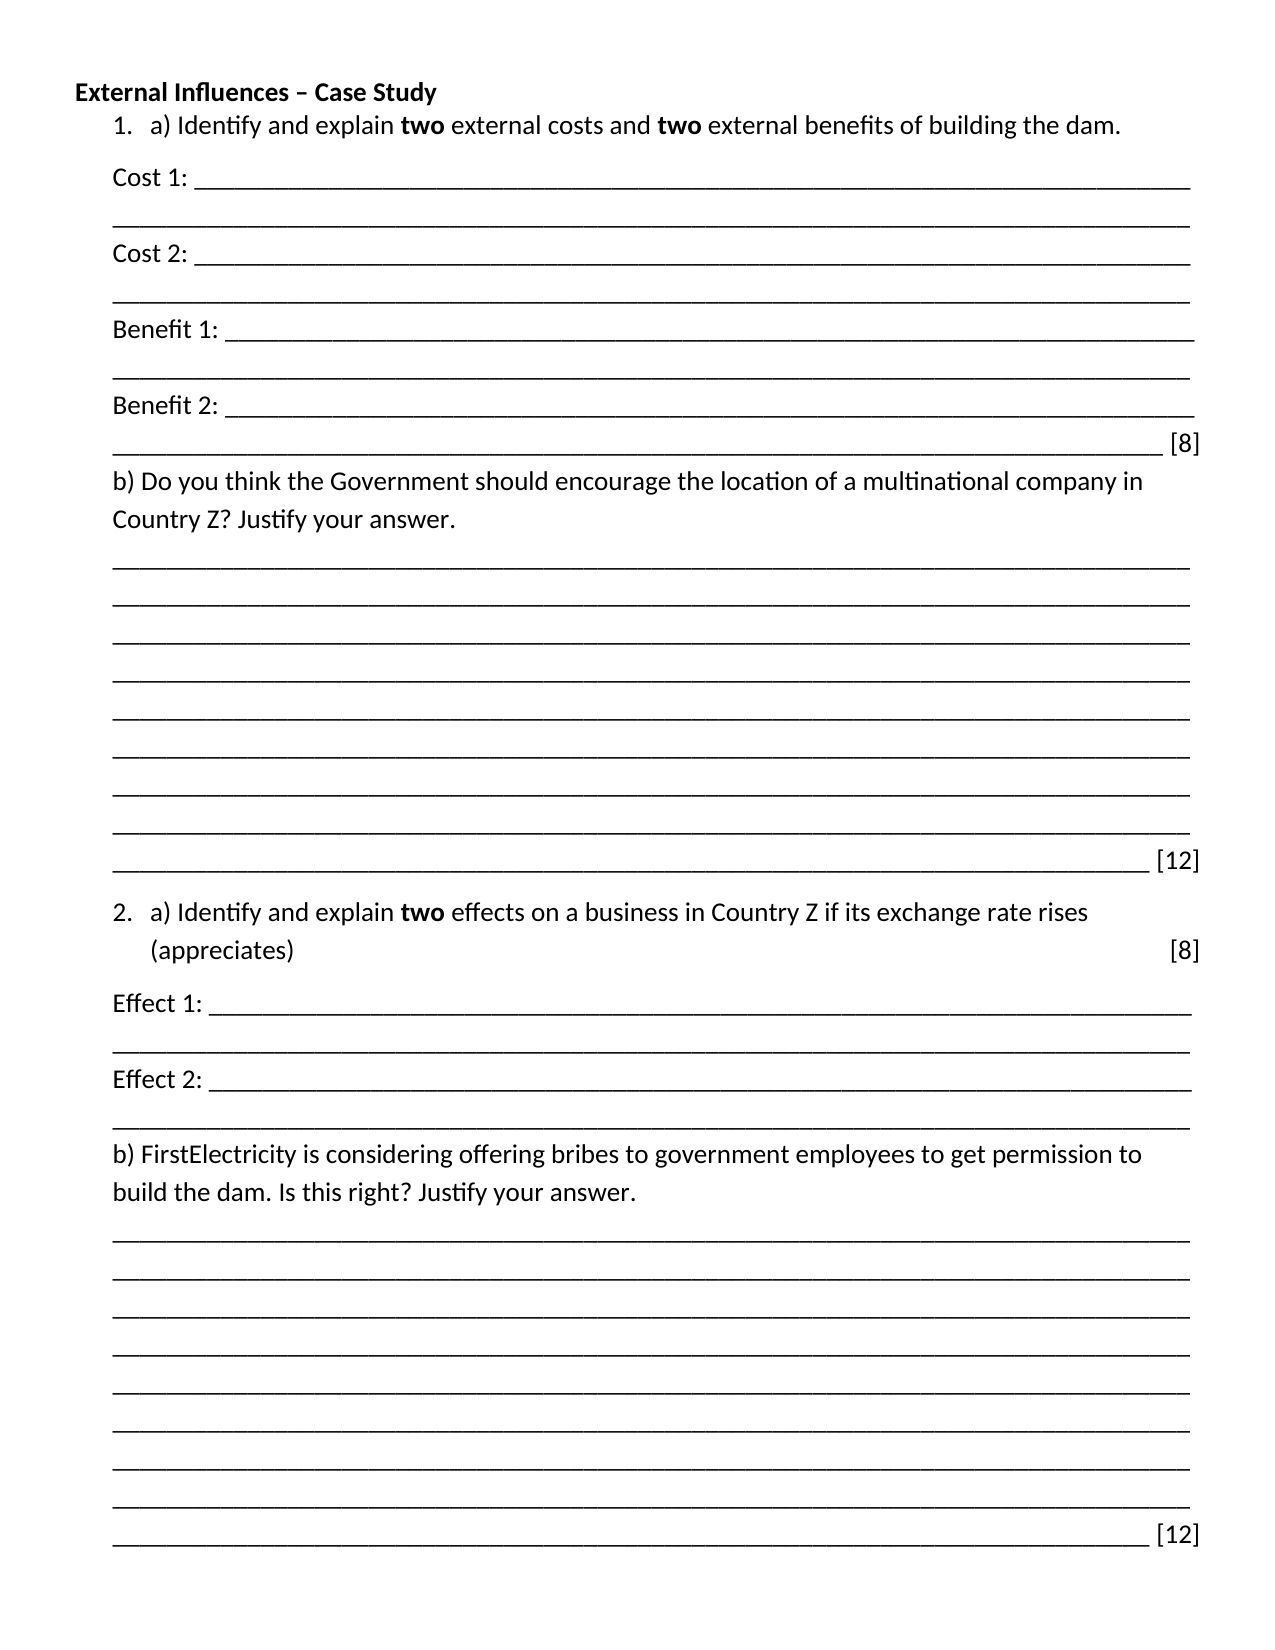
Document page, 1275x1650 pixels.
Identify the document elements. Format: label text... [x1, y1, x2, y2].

text Effect 1: _________________________________________________________________________ ________________________________________________________________________________ Effect 2: _________________________________________________________________________ ________________________________________________________________________________b) FirstElectricity is considering offering bribes to government employees to get permission to build the dam. Is this right? Justify your answer. _____________________________________________________________________________________________________________________________________________________________________________________________________________________________________________________________________________________________________________________________________________________________________________________________________________________________________________________________________________________________________________________________________________________________________________________________________________________________________________________________________________________________________________________________________________ [12] [112, 986, 1200, 1550]
text Cost 1: __________________________________________________________________________ ________________________________________________________________________________Cost 2: __________________________________________________________________________ ________________________________________________________________________________Benefit 1: ________________________________________________________________________ ________________________________________________________________________________Benefit 2: ________________________________________________________________________ ______________________________________________________________________________ [8] b) Do you think the Government should encourage the location of a multinational company in Country Z? Justify your answer. _____________________________________________________________________________________________________________________________________________________________________________________________________________________________________________________________________________________________________________________________________________________________________________________________________________________________________________________________________________________________________________________________________________________________________________________________________________________________________________________________________________________________________________________________________________ [12] [112, 161, 1200, 876]
list a) Identify and explain two external costs and two external benefits of building the dam. [112, 108, 1200, 141]
list a) Identify and explain two effects on a business in Country Z if its exchange rate rises (appreciates) [8] [112, 896, 1200, 966]
